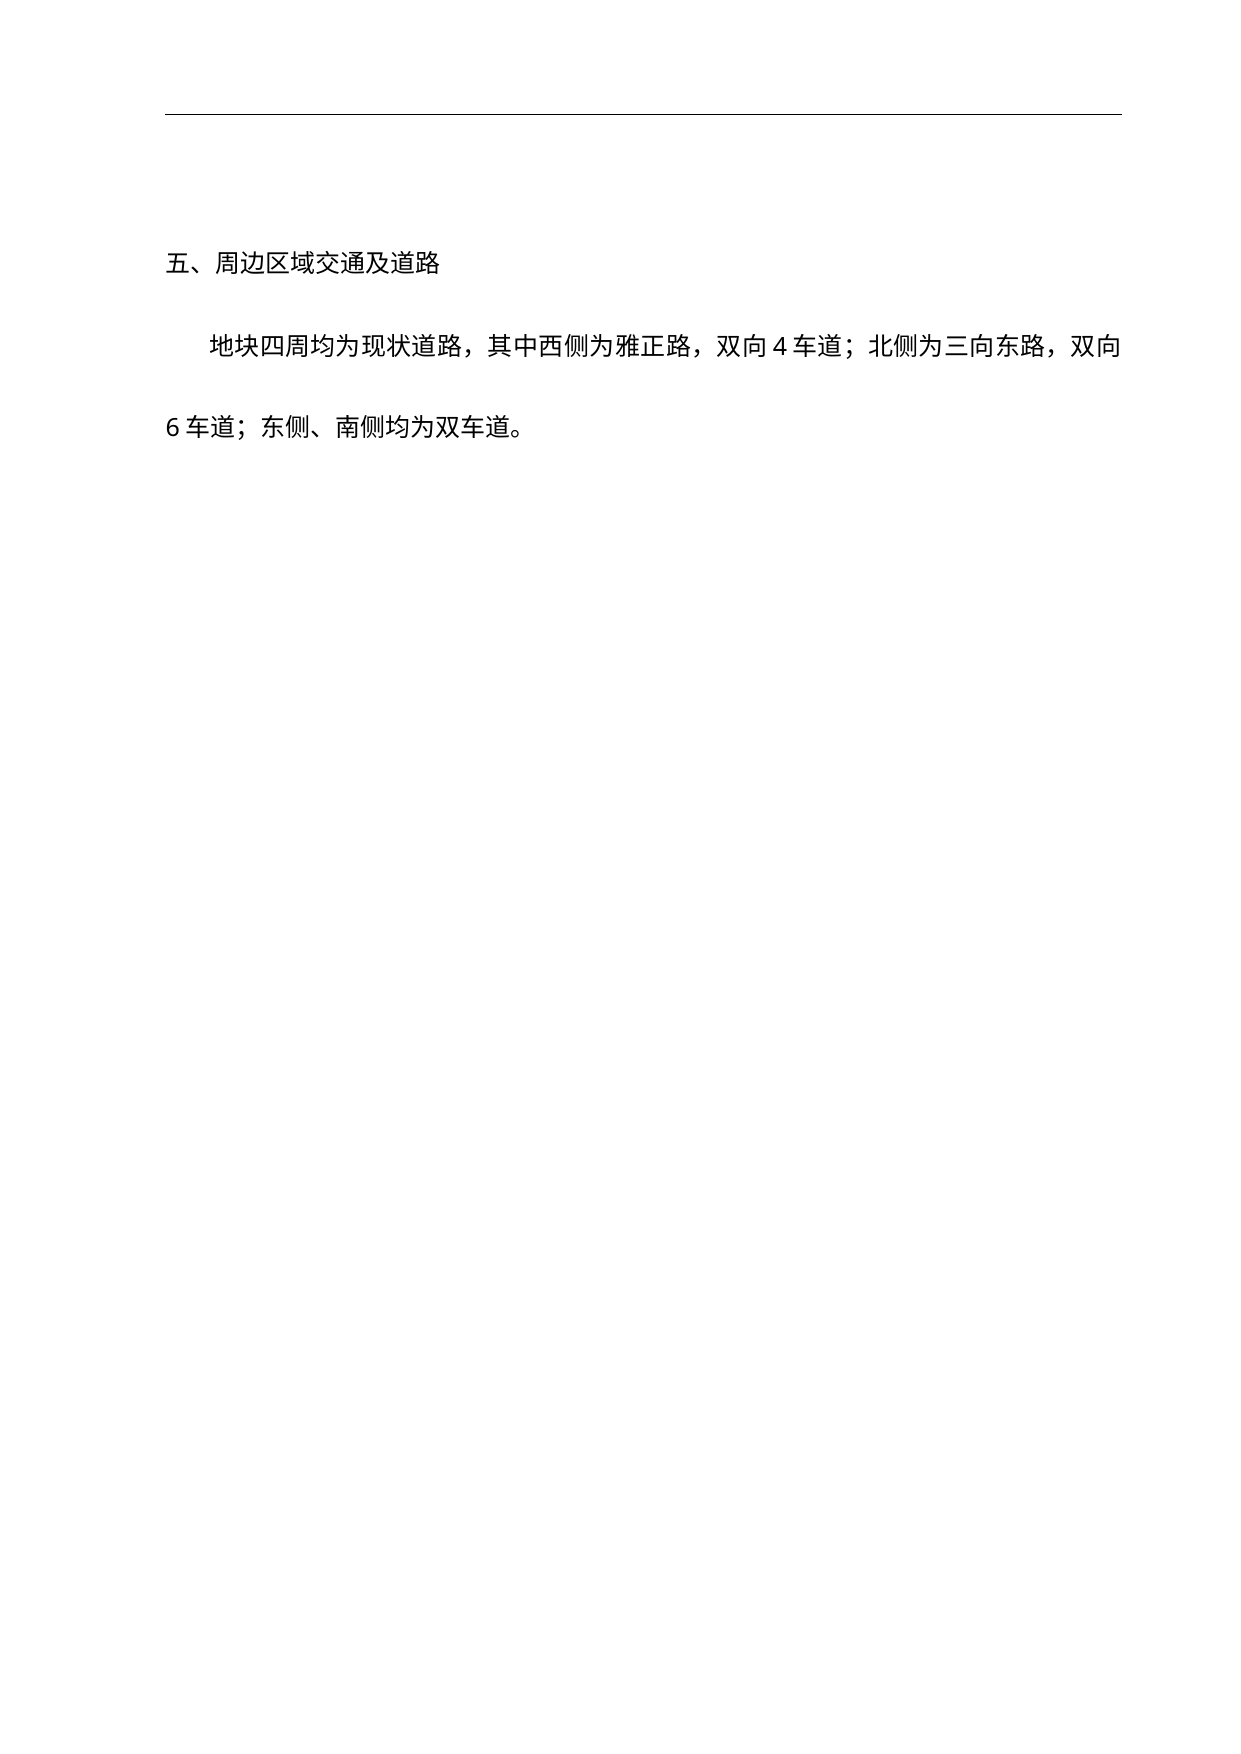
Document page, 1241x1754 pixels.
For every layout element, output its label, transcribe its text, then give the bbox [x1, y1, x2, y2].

text 地块四周均为现状道路，其中西侧为雅正路，双向4车道；北侧为三向东路，双向6车道；东侧、南侧均为双车道。 [165, 312, 1122, 458]
text 五、周边区域交通及道路 [165, 229, 1122, 294]
